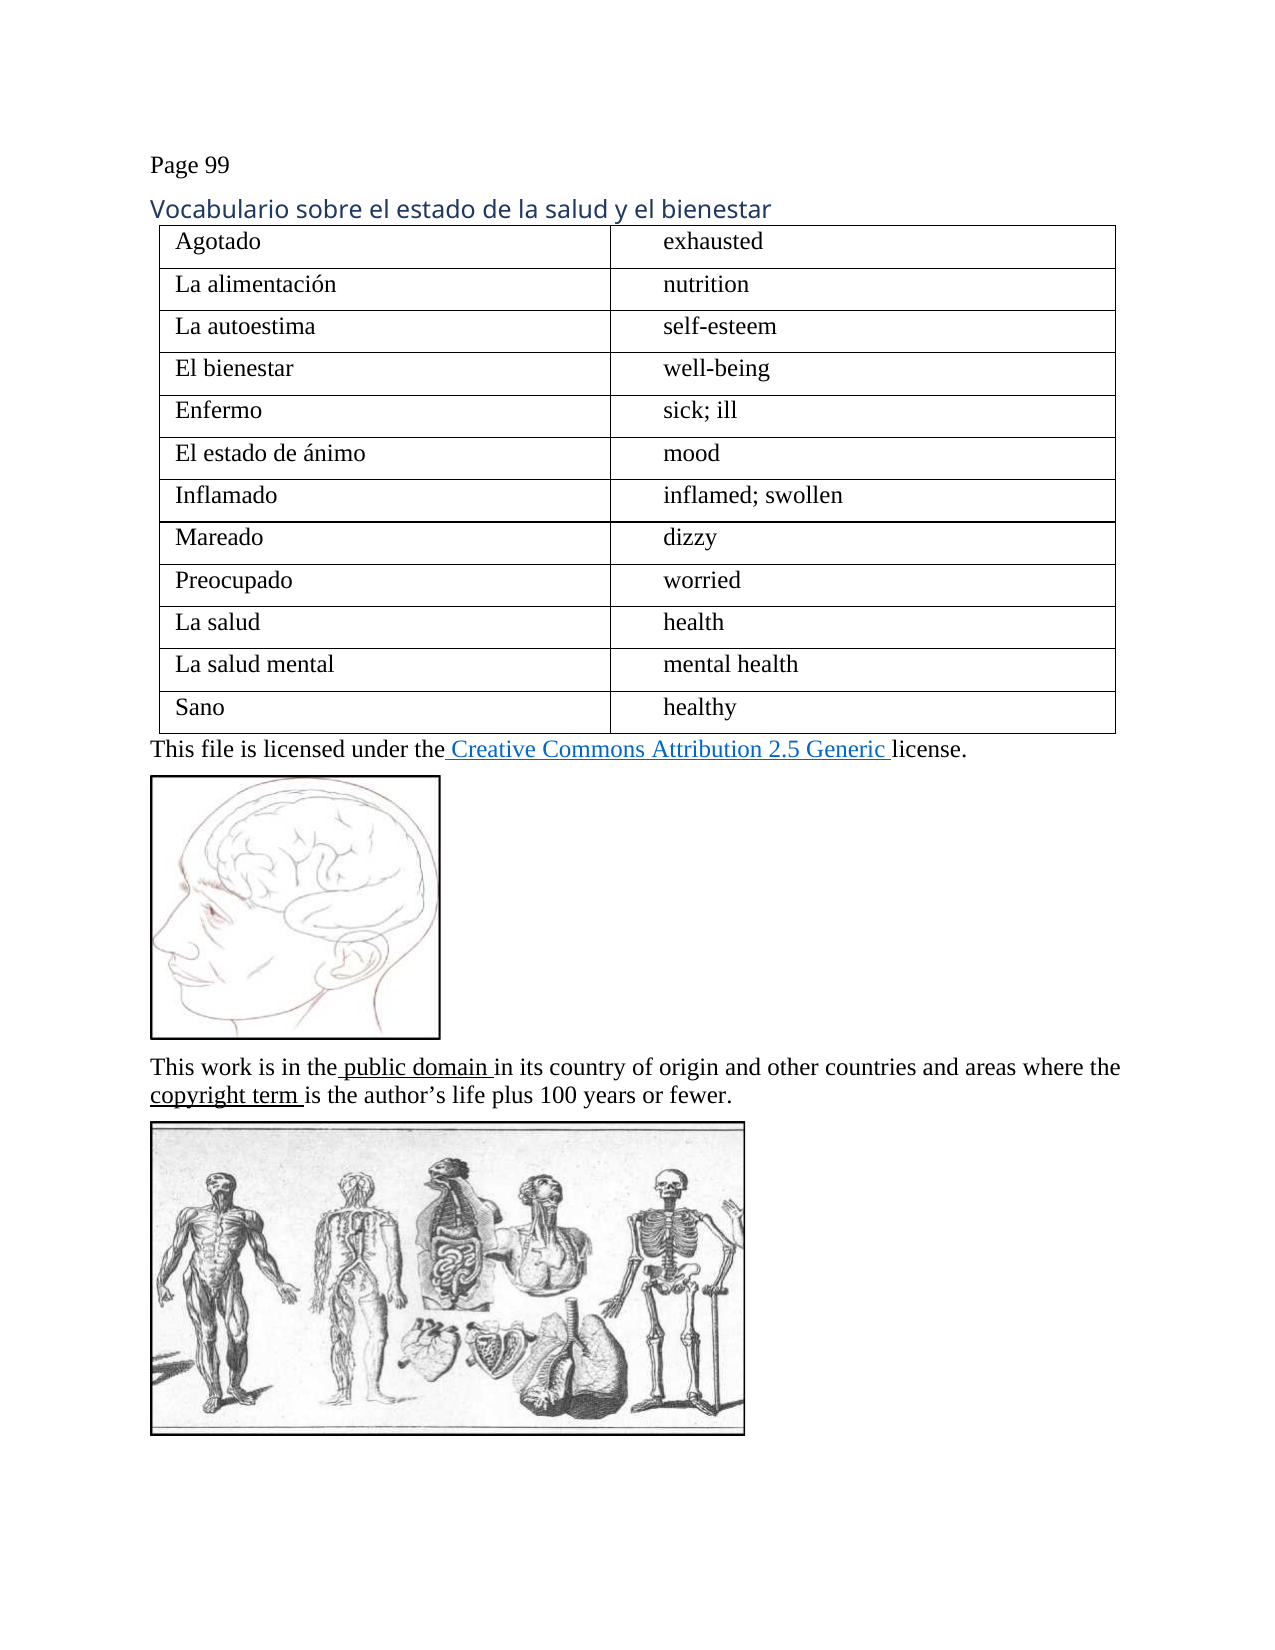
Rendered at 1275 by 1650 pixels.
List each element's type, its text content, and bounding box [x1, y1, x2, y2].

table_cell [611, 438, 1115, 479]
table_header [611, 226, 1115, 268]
picture [150, 775, 441, 1040]
picture [150, 1121, 746, 1436]
text This work is in the public domain in its country of origin and other countries and areas where the copyright term is the author’s life plus 100 years or fewer. [150, 1052, 1125, 1109]
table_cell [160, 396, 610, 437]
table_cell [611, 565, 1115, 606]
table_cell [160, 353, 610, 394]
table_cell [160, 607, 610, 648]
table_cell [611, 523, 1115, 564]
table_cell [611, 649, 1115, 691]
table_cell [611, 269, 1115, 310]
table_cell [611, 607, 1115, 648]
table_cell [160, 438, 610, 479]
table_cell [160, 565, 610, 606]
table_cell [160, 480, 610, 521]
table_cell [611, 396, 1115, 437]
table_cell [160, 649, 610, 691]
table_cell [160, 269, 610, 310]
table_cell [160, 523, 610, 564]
text This file is licensed under the Creative Commons Attribution 2.5 Generic license. [150, 734, 1125, 763]
subtitle Vocabulario sobre el estado de la salud y el bienestar [150, 191, 1125, 225]
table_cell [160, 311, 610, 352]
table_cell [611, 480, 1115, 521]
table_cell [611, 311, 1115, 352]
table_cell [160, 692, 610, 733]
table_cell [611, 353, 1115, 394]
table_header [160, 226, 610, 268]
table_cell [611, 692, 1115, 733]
text Page 99 [150, 150, 1125, 179]
